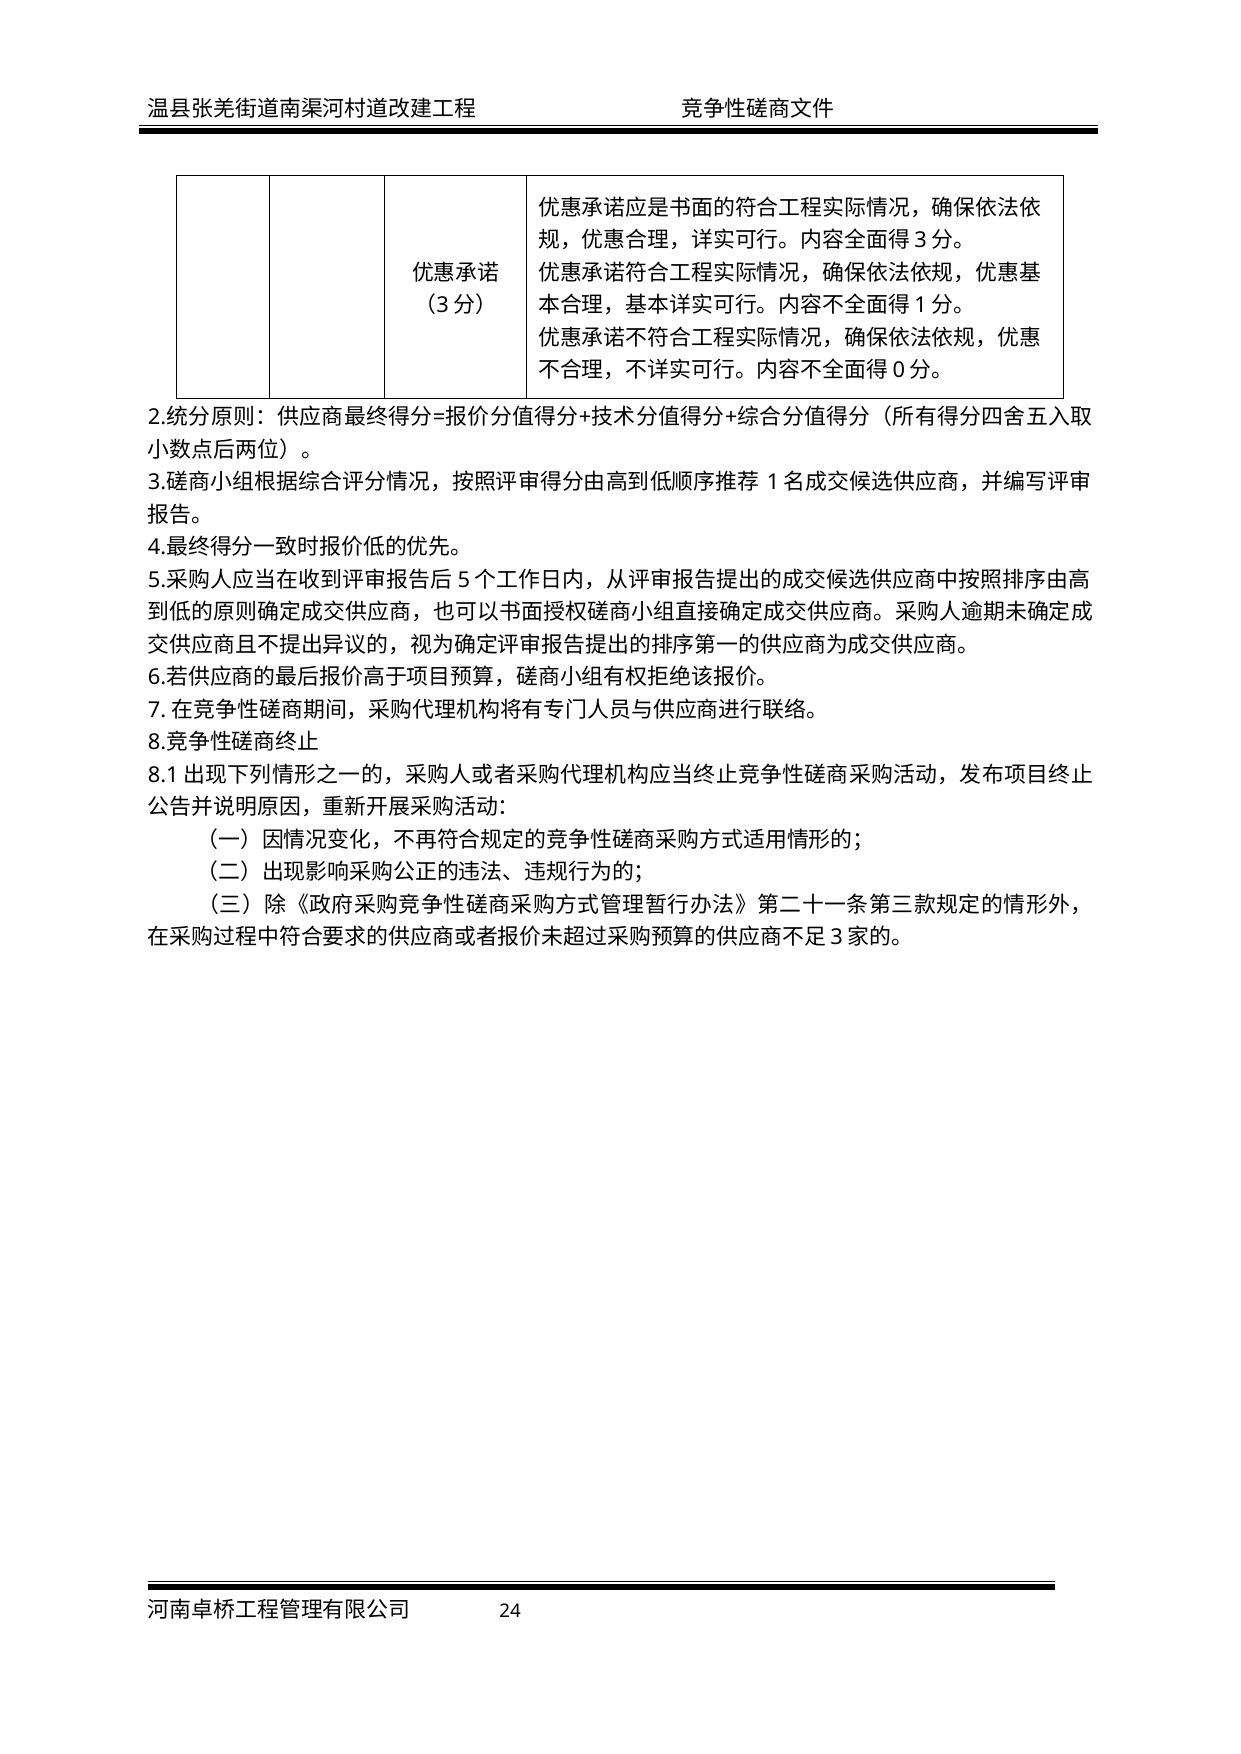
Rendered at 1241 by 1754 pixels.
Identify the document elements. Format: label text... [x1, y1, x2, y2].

text 7. 在竞争性磋商期间，采购代理机构将有专门人员与供应商进行联络。 [148, 691, 1093, 724]
text （三）除《政府采购竞争性磋商采购方式管理暂行办法》第二十一条第三款规定的情形外，在采购过程中符合要求的供应商或者报价未超过采购预算的供应商不足3家的。 [148, 886, 1093, 951]
text （一）因情况变化，不再符合规定的竞争性磋商采购方式适用情形的； [148, 821, 1093, 854]
text 3.磋商小组根据综合评分情况，按照评审得分由高到低顺序推荐1名成交候选供应商，并编写评审报告。 [148, 464, 1093, 529]
text 6.若供应商的最后报价高于项目预算，磋商小组有权拒绝该报价。 [148, 659, 1093, 691]
table_cell 优惠承诺应是书面的符合工程实际情况，确保依法依规，优惠合理，详实可行。内容全面得3分。 优惠承诺符合工程实际情况，确保依法依规，优惠基本合理，基本详实可行。内容不全面得1分。 优惠承诺不符合工程实际情况，确保依法依规，优惠不合理，不详实可行。内容不全面得0分。 [527, 176, 1063, 398]
table_cell 优惠承诺 （3分） [385, 176, 526, 398]
text （二）出现影响采购公正的违法、违规行为的； [148, 854, 1093, 886]
text 5.采购人应当在收到评审报告后5个工作日内，从评审报告提出的成交候选供应商中按照排序由高到低的原则确定成交供应商，也可以书面授权磋商小组直接确定成交供应商。采购人逾期未确定成交供应商且不提出异议的，视为确定评审报告提出的排序第一的供应商为成交供应商。 [148, 561, 1093, 659]
text 2.统分原则：供应商最终得分=报价分值得分+技术分值得分+综合分值得分（所有得分四舍五入取小数点后两位）。 [148, 399, 1093, 464]
text 4.最终得分一致时报价低的优先。 [148, 529, 1093, 561]
text 8.1出现下列情形之一的，采购人或者采购代理机构应当终止竞争性磋商采购活动，发布项目终止公告并说明原因，重新开展采购活动： [148, 756, 1093, 821]
text 8.竞争性磋商终止 [148, 724, 1093, 756]
